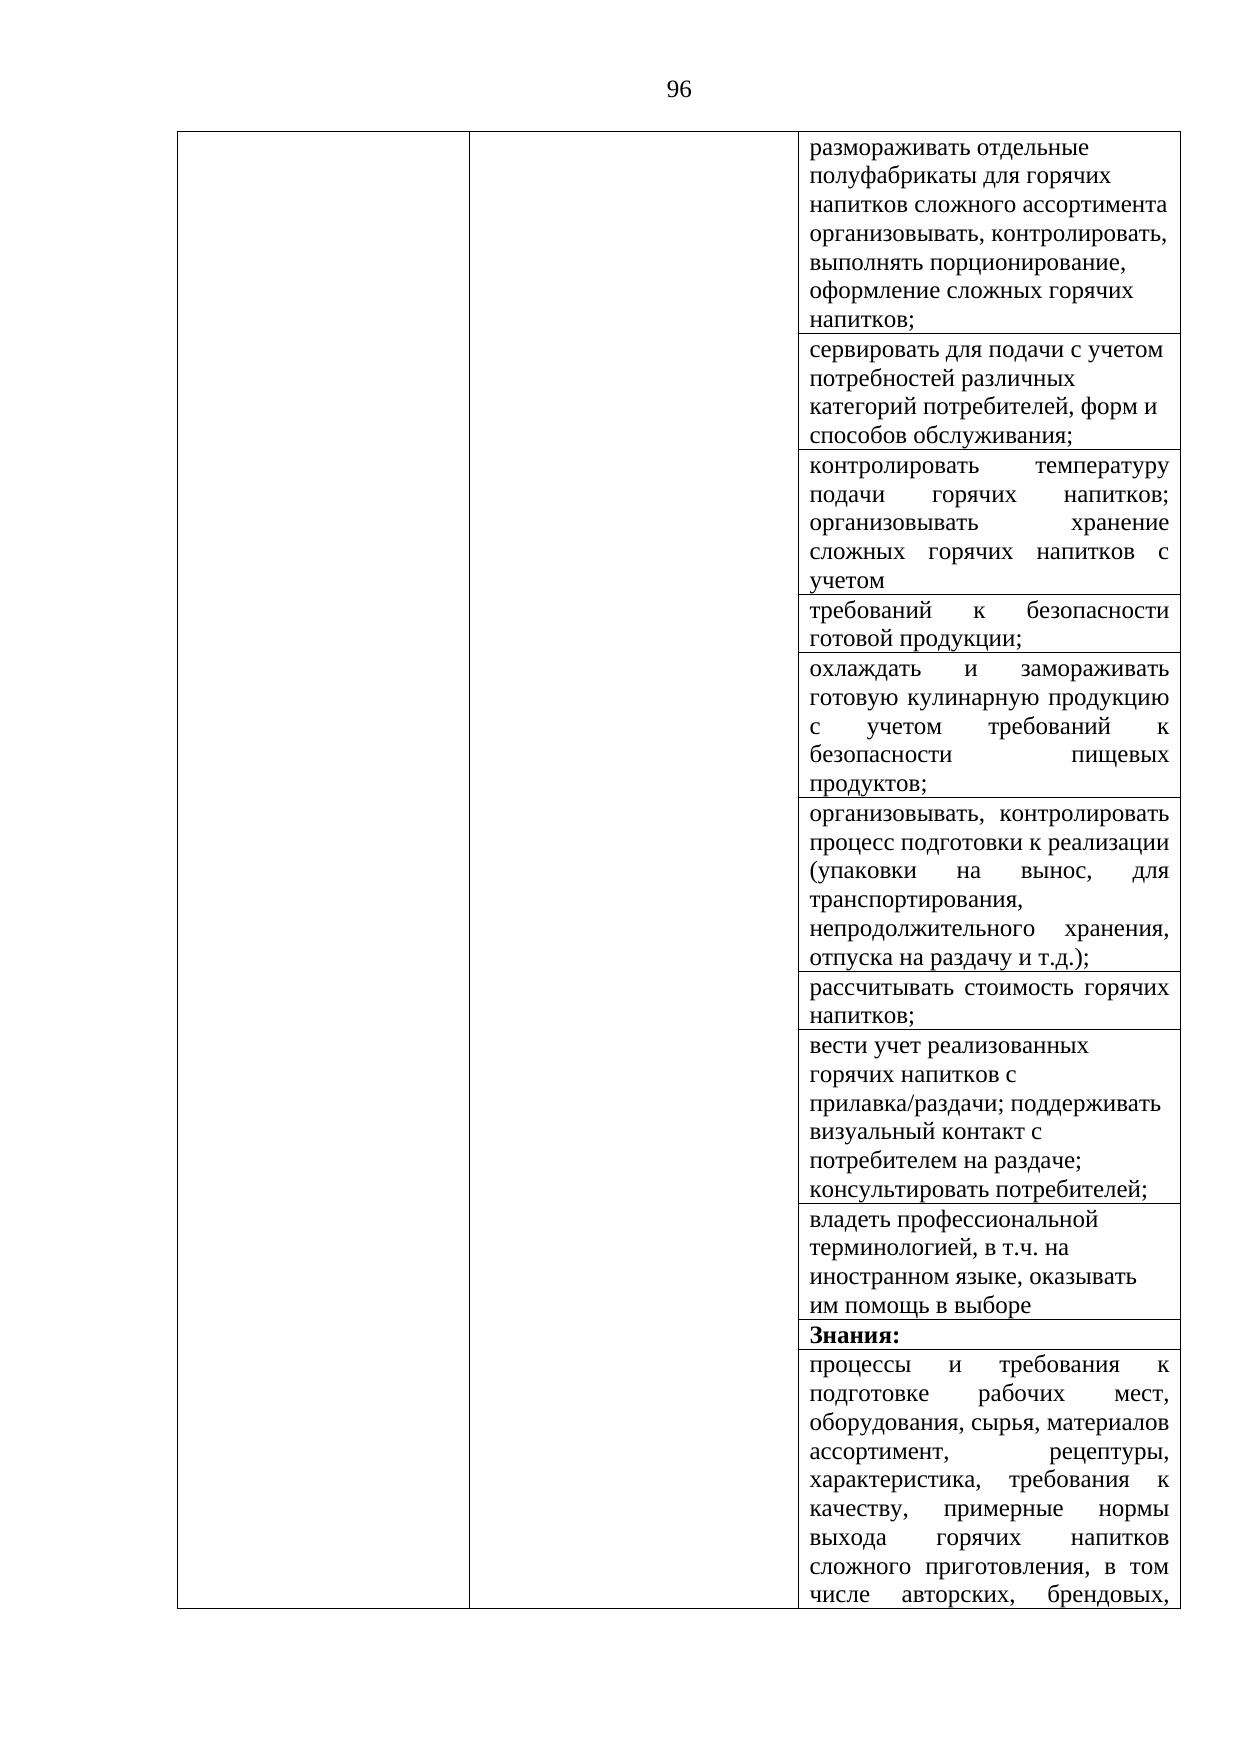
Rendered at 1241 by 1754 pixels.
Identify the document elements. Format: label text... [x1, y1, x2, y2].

table_cell контролировать температуру подачи горячих напитков; организовывать хранение сложных горячих напитков с учетом [799, 450, 1180, 594]
table_cell Знания: [799, 1320, 1180, 1348]
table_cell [799, 1350, 1180, 1608]
table_cell охлаждать и замораживать готовую кулинарную продукцию с учетом требований к безопасности пищевых продуктов; [799, 653, 1180, 797]
table_cell сервировать для подачи с учетом потребностей различных категорий потребителей, форм и способов обслуживания; [799, 334, 1180, 449]
table_cell рассчитывать стоимость горячих напитков; [799, 972, 1180, 1029]
table_cell требований к безопасности готовой продукции; [799, 595, 1180, 652]
table_cell организовывать, контролировать процесс подготовки к реализации (упаковки на вынос, для транспортирования, непродолжительного хранения, отпуска на раздачу и т.д.); [799, 798, 1180, 971]
table_cell владеть профессиональной терминологией, в т.ч. на иностранном языке, оказывать им помощь в выборе [799, 1204, 1180, 1319]
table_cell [799, 132, 1180, 333]
table_cell вести учет реализованных горячих напитков с прилавка/раздачи; поддерживать визуальный контакт с потребителем на раздаче; консультировать потребителей; [799, 1030, 1180, 1203]
